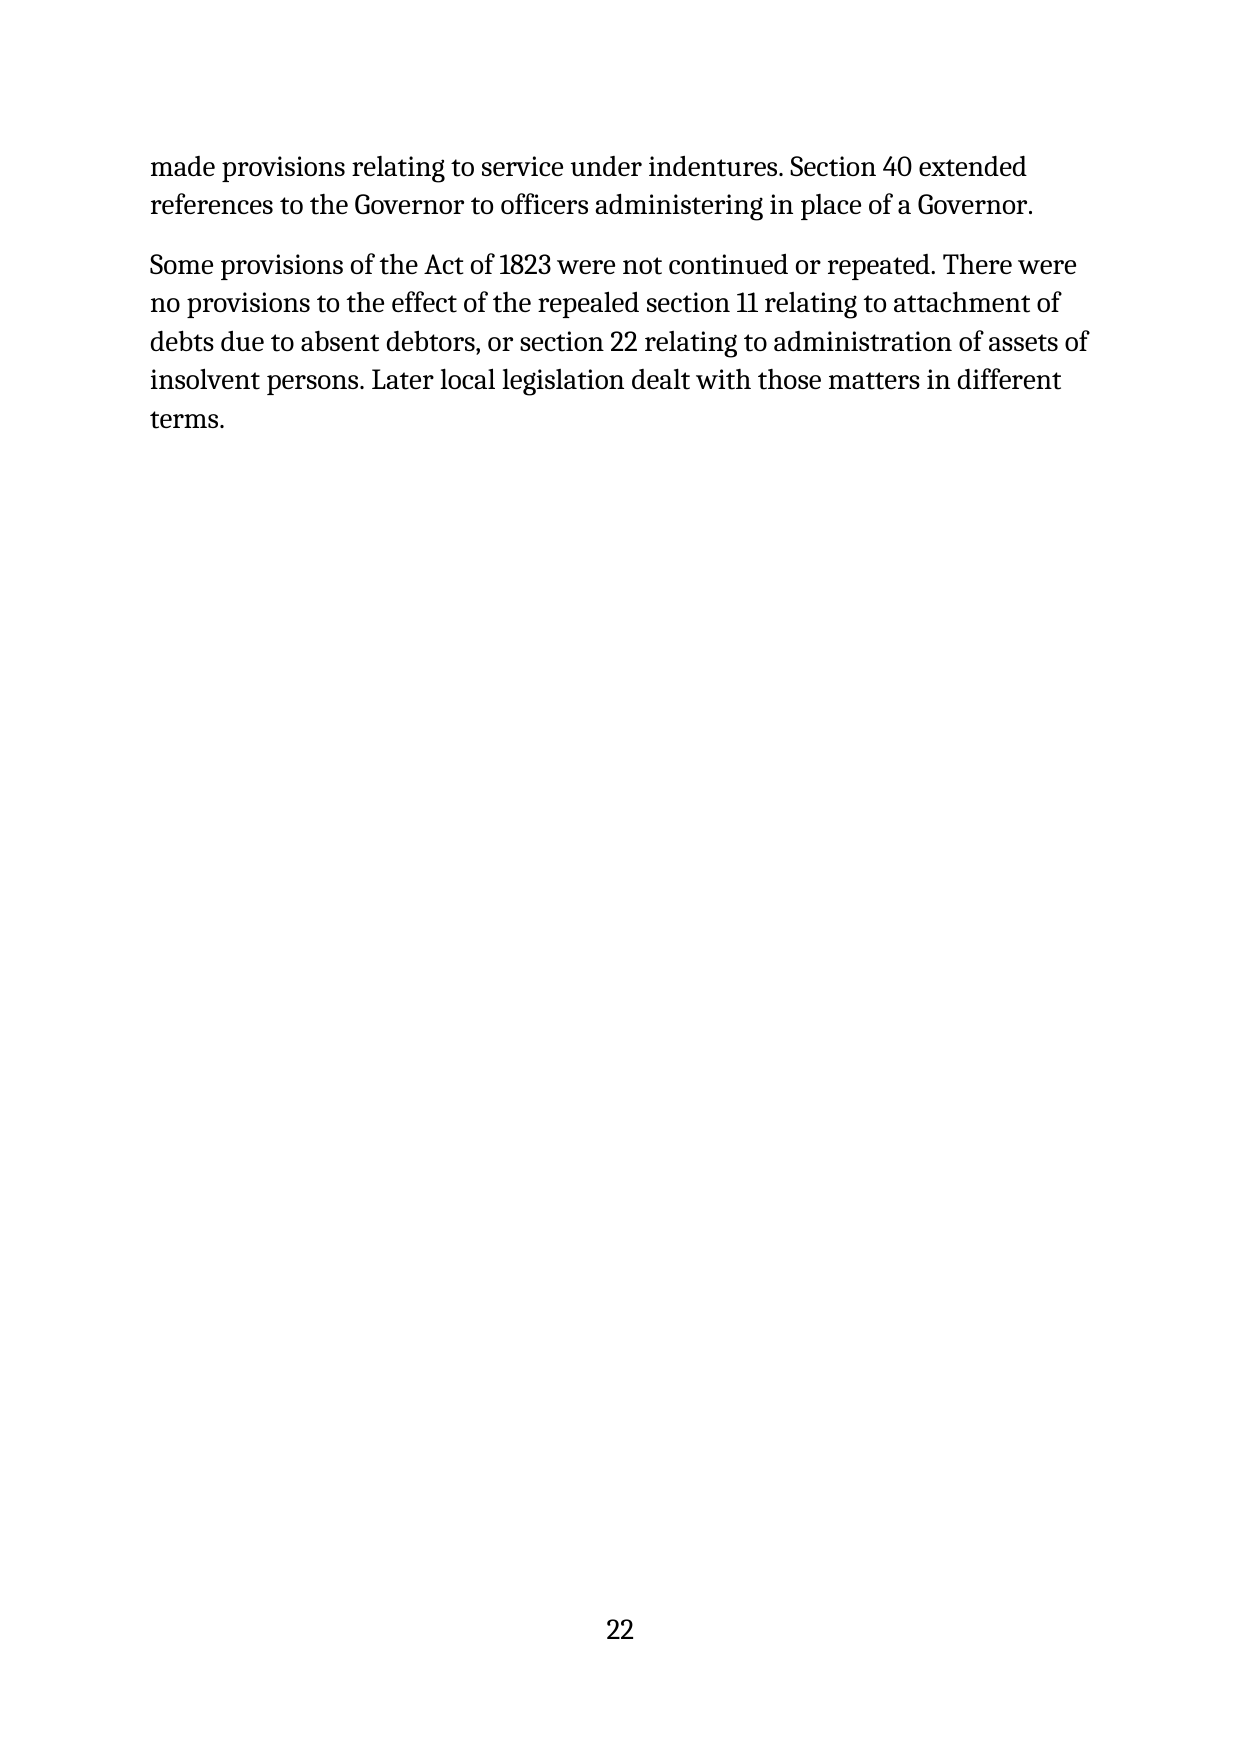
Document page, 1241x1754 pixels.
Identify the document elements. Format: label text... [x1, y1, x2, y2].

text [150, 150, 1090, 222]
text Some provisions of the Act of 1823 were not continued or repeated. There were no provisions to the effect of the repealed section 11 relating to attachment of debts due to absent debtors, or section 22 relating to administration of assets of insolvent persons. Later local legislation dealt with those matters in different terms. [150, 248, 1090, 436]
